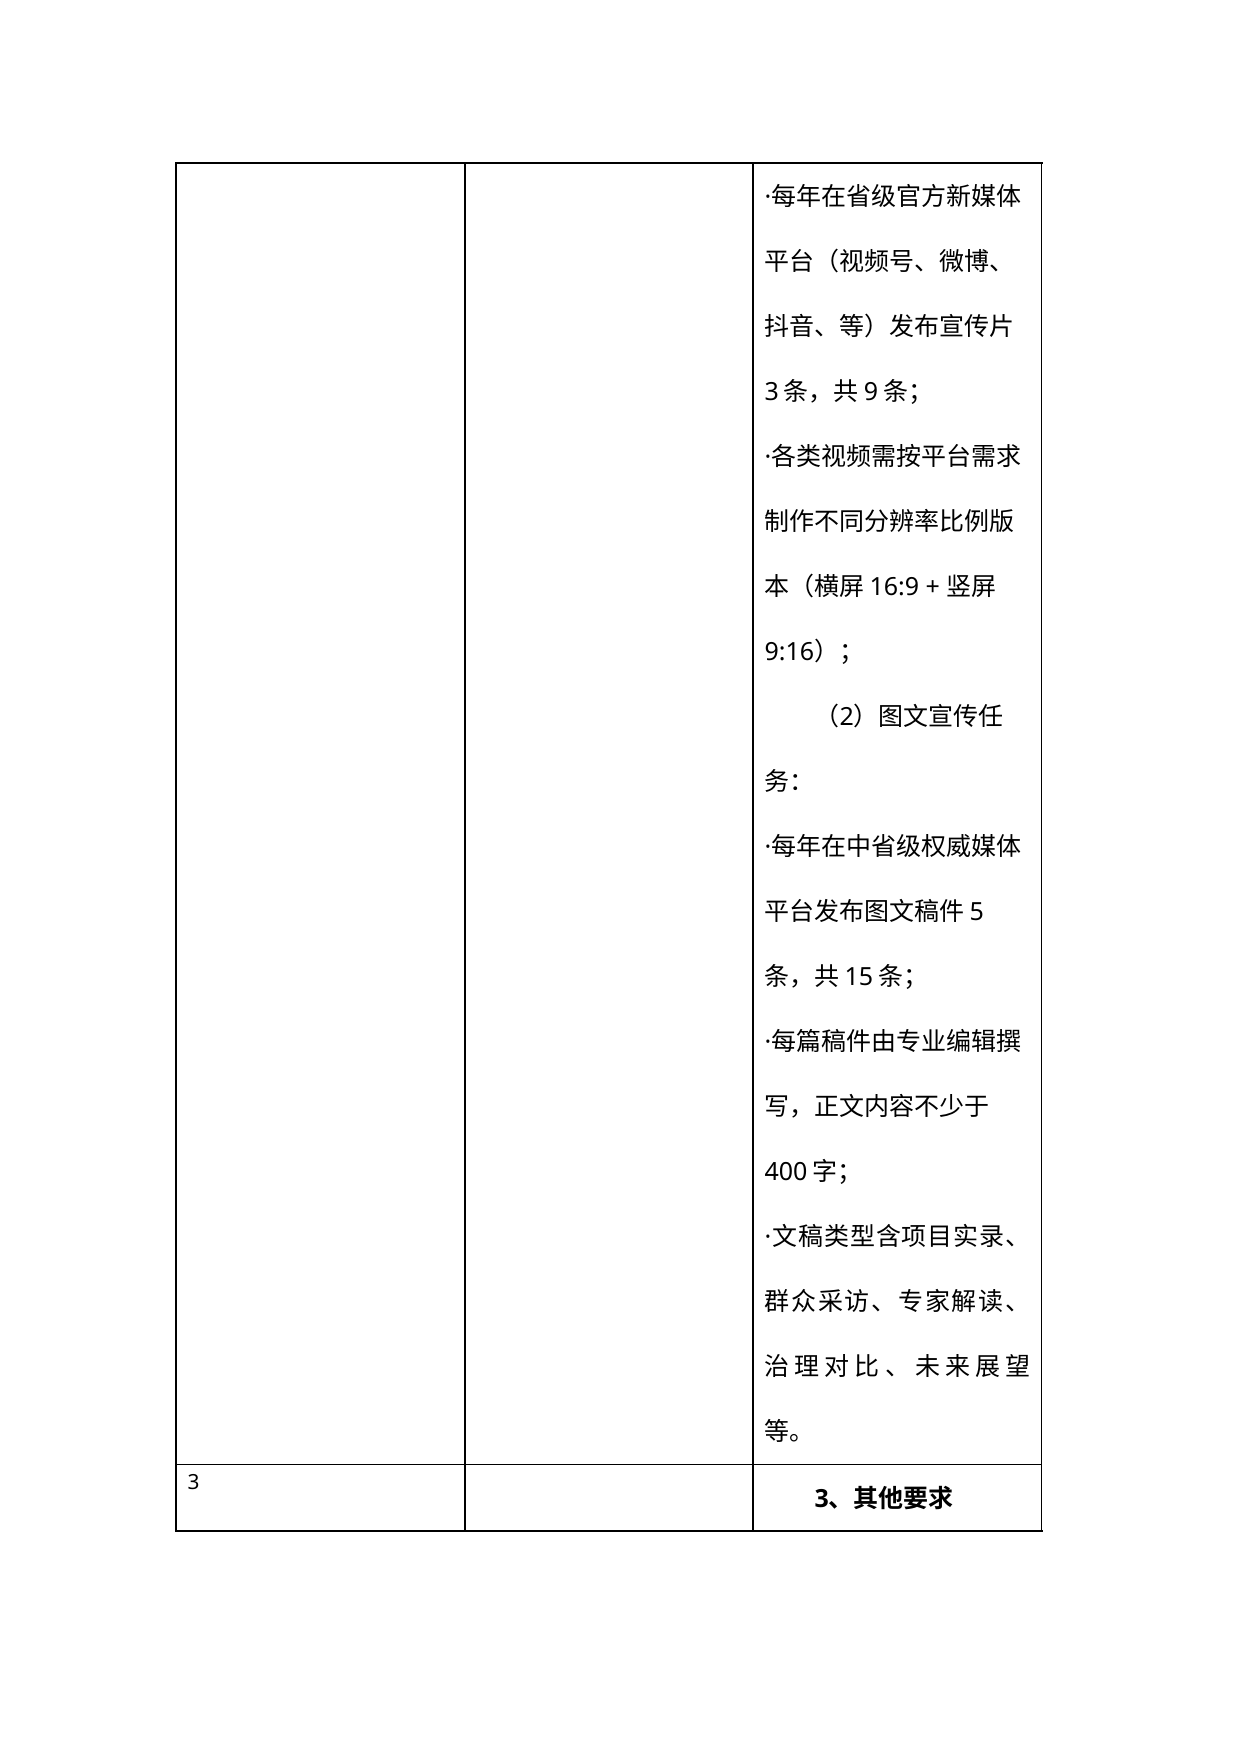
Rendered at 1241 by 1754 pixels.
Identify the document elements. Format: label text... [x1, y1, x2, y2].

table_cell [466, 164, 752, 1463]
table_cell [466, 1465, 752, 1530]
table_cell 2 [177, 164, 464, 1463]
table_cell 3 [177, 1465, 464, 1530]
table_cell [754, 164, 1041, 1463]
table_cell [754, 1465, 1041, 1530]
